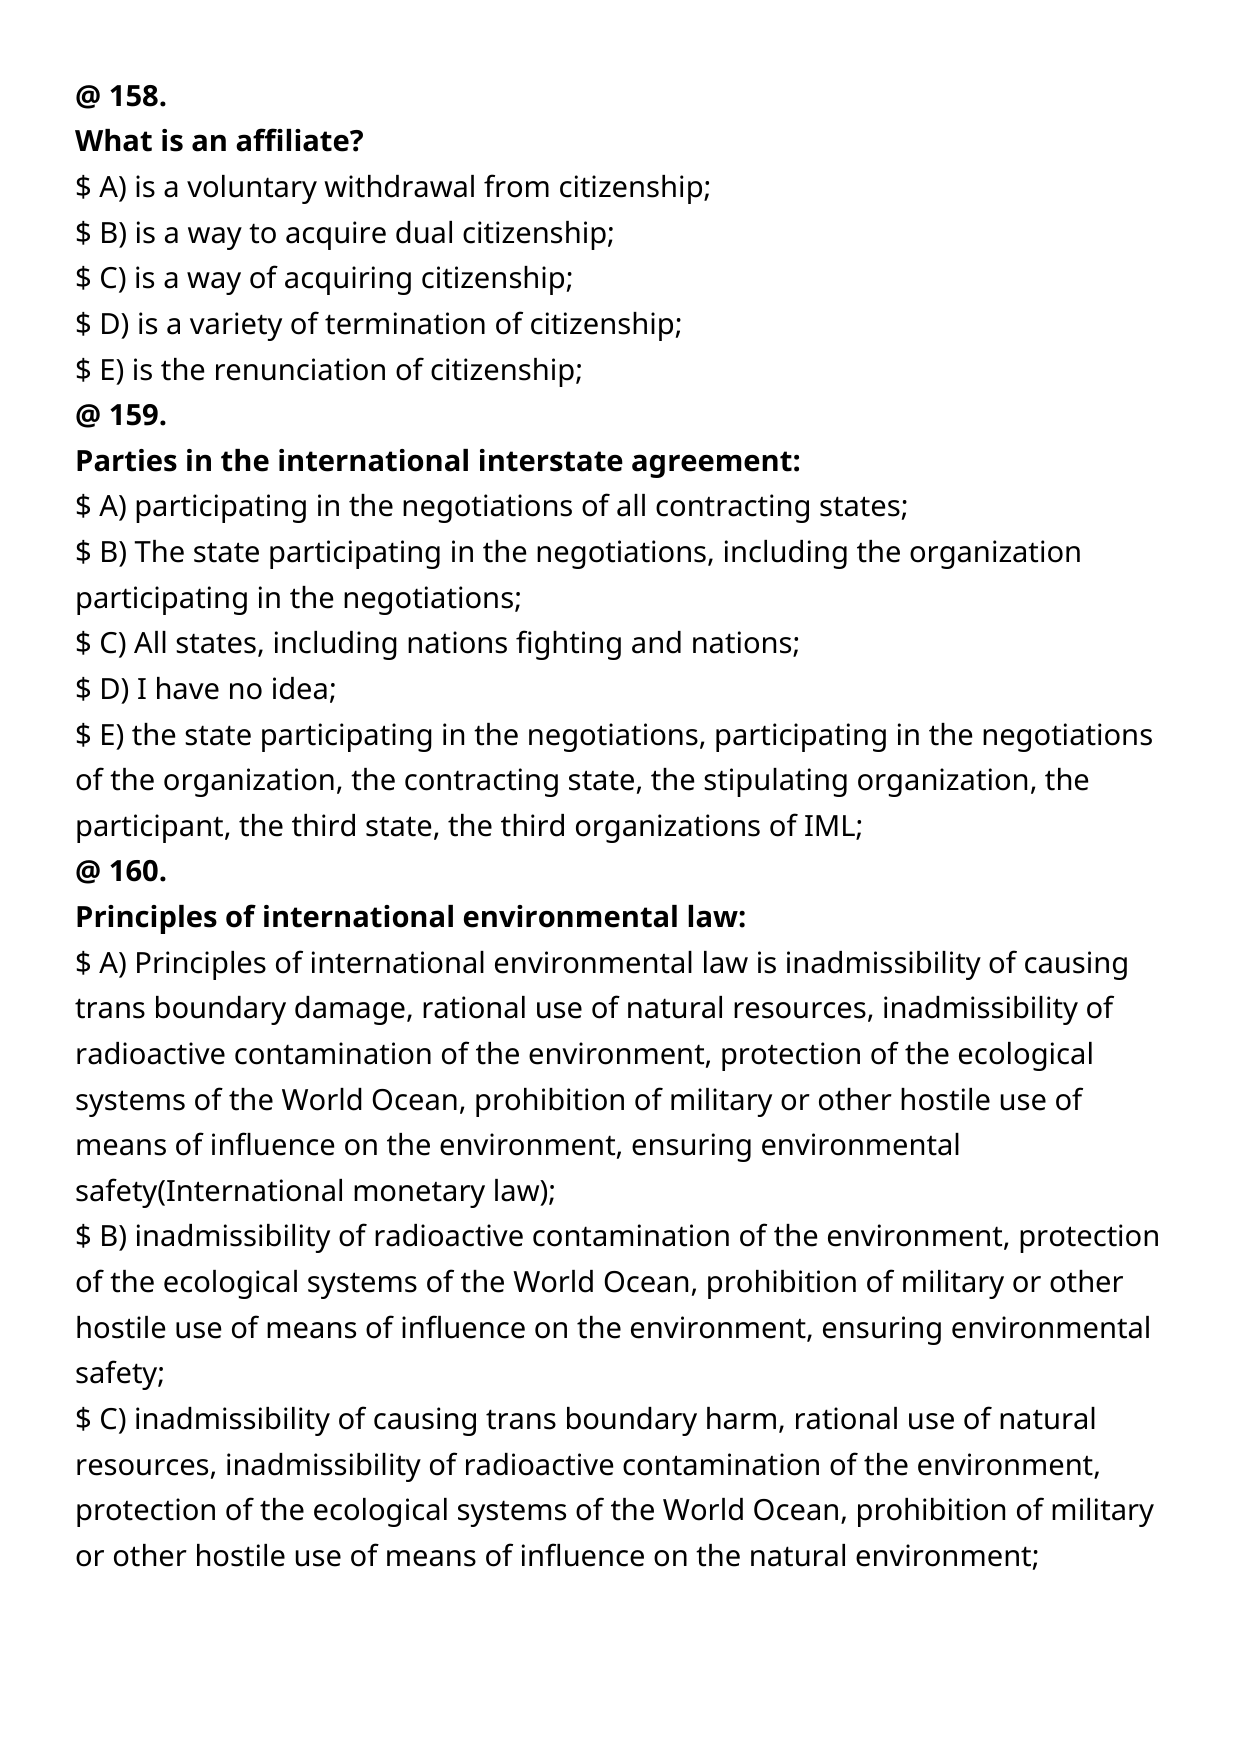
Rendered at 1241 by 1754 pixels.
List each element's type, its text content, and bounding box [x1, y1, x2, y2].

text $ E) the state participating in the negotiations, participating in the negotiations of the organization, the contracting state, the stipulating organization, the participant, the third state, the third organizations of IML; [75, 714, 1165, 845]
text $ C) inadmissibility of causing trans boundary harm, rational use of natural resources, inadmissibility of radioactive contamination of the environment, protection of the ecological systems of the World Ocean, prohibition of military or other hostile use of means of influence on the natural environment; [75, 1398, 1165, 1575]
text $ D) I have no idea; [75, 668, 1165, 708]
text $ E) is the renunciation of citizenship; [75, 349, 1165, 388]
text $ A) participating in the negotiations of all contracting states; [75, 486, 1165, 525]
text $ B) The state participating in the negotiations, including the organization participating in the negotiations; [75, 531, 1165, 617]
text @ 159. [75, 394, 1165, 434]
text $ A) Principles of international environmental law is inadmissibility of causing trans boundary damage, rational use of natural resources, inadmissibility of radioactive contamination of the environment, protection of the ecological systems of the World Ocean, prohibition of military or other hostile use of means of influence on the environment, ensuring environmental safety(International monetary law); [75, 942, 1165, 1210]
text @ 160. [75, 851, 1165, 890]
text $ C) All states, including nations fighting and nations; [75, 622, 1165, 662]
text $ D) is a variety of termination of citizenship; [75, 303, 1165, 343]
text $ A) is a voluntary withdrawal from citizenship; [75, 166, 1165, 206]
text $ B) inadmissibility of radioactive contamination of the environment, protection of the ecological systems of the World Ocean, prohibition of military or other hostile use of means of influence on the environment, ensuring environmental safety; [75, 1216, 1165, 1392]
text What is an affiliate? [75, 121, 1165, 160]
text @ 158. [75, 75, 1165, 115]
text Parties in the international interstate agreement: [75, 440, 1165, 480]
text Principles of international environmental law: [75, 896, 1165, 936]
text $ C) is a way of acquiring citizenship; [75, 257, 1165, 297]
text $ B) is a way to acquire dual citizenship; [75, 212, 1165, 252]
